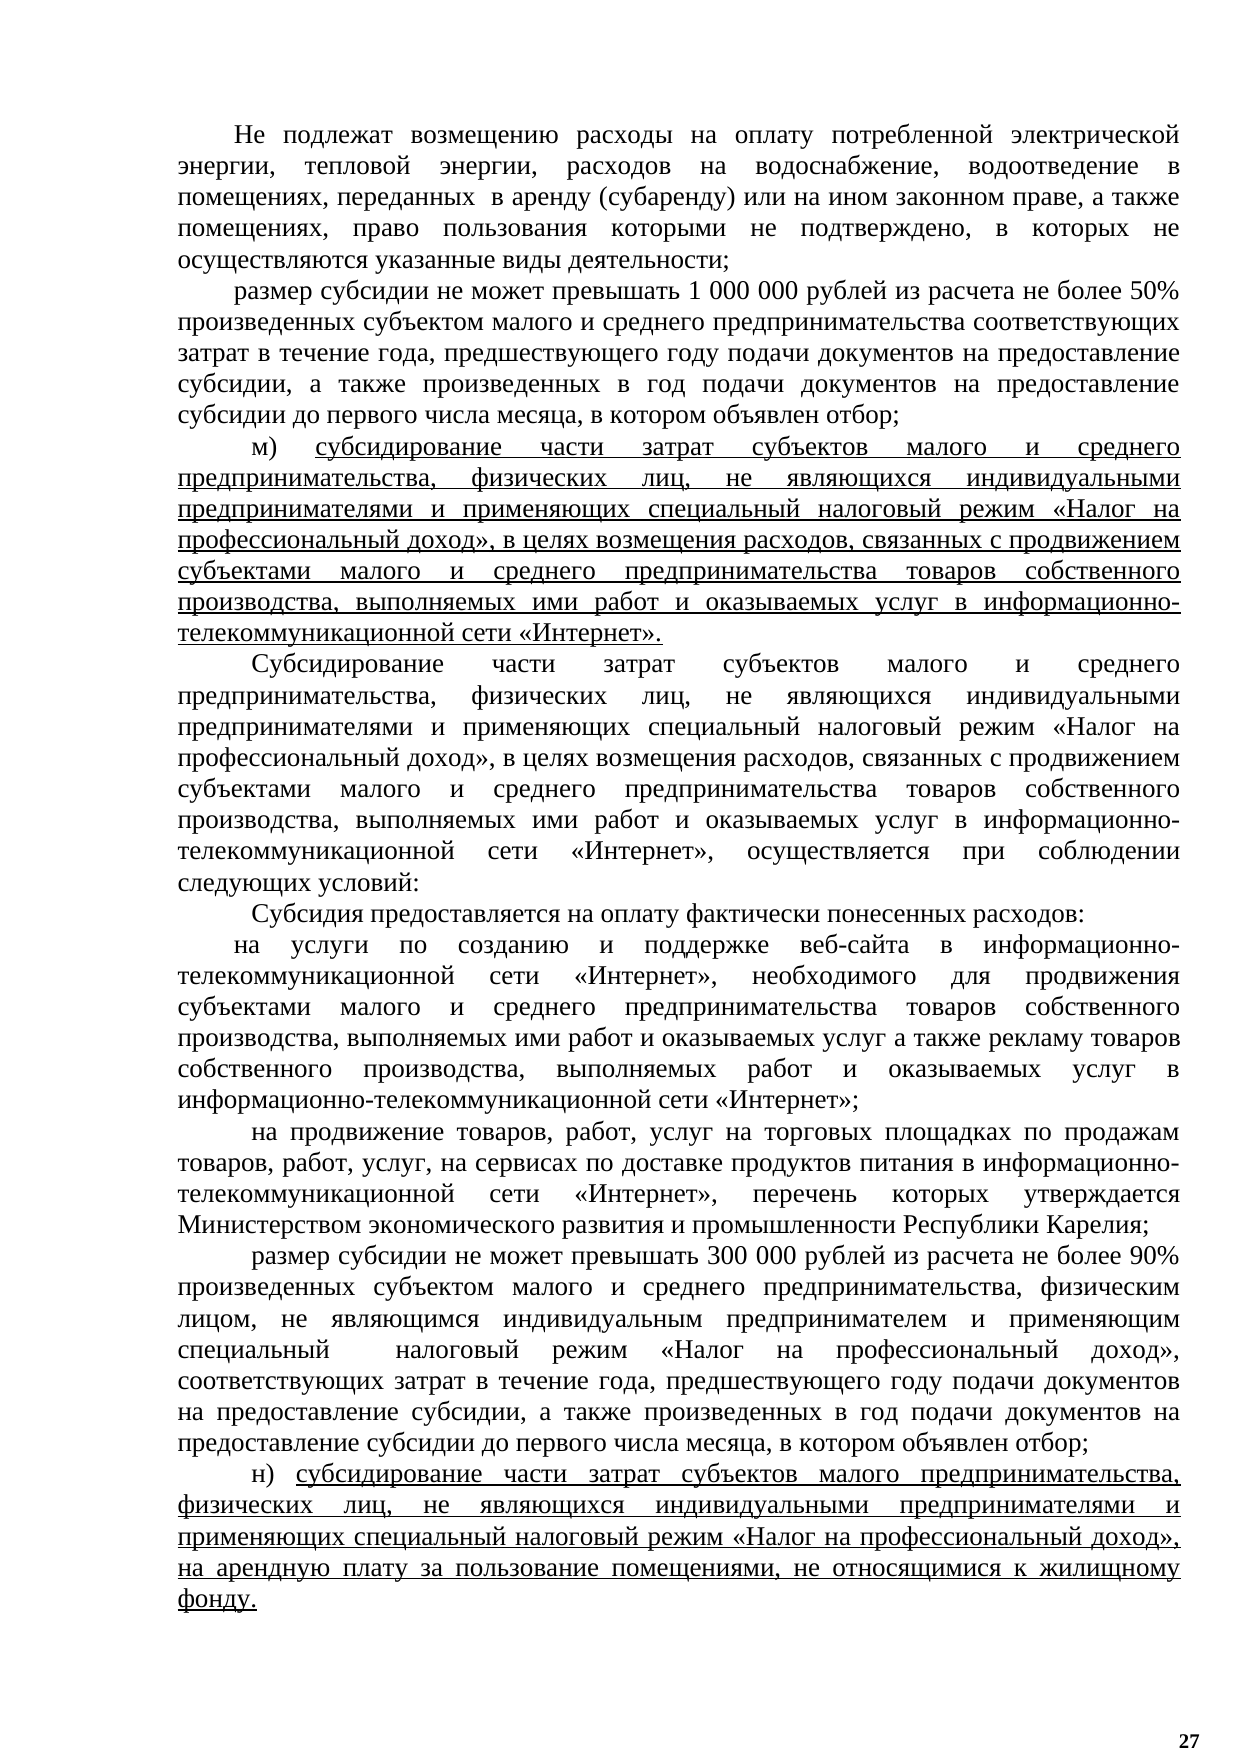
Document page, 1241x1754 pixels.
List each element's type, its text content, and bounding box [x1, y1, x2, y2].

text Субсидия предоставляется на оплату фактически понесенных расходов: [177, 897, 1181, 928]
text м) субсидирование части затрат субъектов малого и среднего предпринимательства, физических лиц, не являющихся индивидуальными предпринимателями и применяющих специальный налоговый режим «Налог на профессиональный доход», в целях возмещения расходов, связанных с продвижением субъектами малого и среднего предпринимательства товаров собственного производства, выполняемых ими работ и оказываемых услуг в информационно-телекоммуникационной сети «Интернет». [177, 582, 1181, 612]
text на услуги по созданию и поддержке веб-сайта в информационно-телекоммуникационной сети «Интернет», необходимого для продвижения субъектами малого и среднего предпринимательства товаров собственного производства, выполняемых ими работ и оказываемых услуг а также рекламу товаров собственного производства, выполняемых работ и оказываемых услуг в информационно-телекоммуникационной сети «Интернет»; [177, 928, 1181, 1115]
text Не подлежат возмещению расходы на оплату потребленной электрической энергии, тепловой энергии, расходов на водоснабжение, водоотведение в помещениях, переданных в аренду (субаренду) или на ином законном праве, а также помещениях, право пользования которыми не подтверждено, в которых не осуществляются указанные виды деятельности; [177, 118, 1181, 274]
text м) субсидирование части затрат субъектов малого и среднего предпринимательства, физических лиц, не являющихся индивидуальными предпринимателями и применяющих специальный налоговый режим «Налог на профессиональный доход», в целях возмещения расходов, связанных с продвижением субъектами малого и среднего предпринимательства товаров собственного производства, выполняемых ими работ и оказываемых услуг в информационно-телекоммуникационной сети «Интернет». [177, 520, 1181, 550]
text н) субсидирование части затрат субъектов малого предпринимательства, физических лиц, не являющихся индивидуальными предпринимателями и применяющих специальный налоговый режим «Налог на профессиональный доход», на арендную плату за пользование помещениями, не относящимися к жилищному фонду. [177, 1579, 1181, 1613]
text размер субсидии не может превышать 1 000 000 рублей из расчета не более 50% произведенных субъектом малого и среднего предпринимательства соответствующих затрат в течение года, предшествующего году подачи документов на предоставление субсидии, а также произведенных в год подачи документов на предоставление субсидии до первого числа месяца, в котором объявлен отбор; [177, 274, 1181, 429]
text Субсидирование части затрат субъектов малого и среднего предпринимательства, физических лиц, не являющихся индивидуальными предпринимателями и применяющих специальный налоговый режим «Налог на профессиональный доход», в целях возмещения расходов, связанных с продвижением субъектами малого и среднего предпринимательства товаров собственного производства, выполняемых ими работ и оказываемых услуг в информационно-телекоммуникационной сети «Интернет», осуществляется при соблюдении следующих условий: [177, 648, 1181, 897]
text м) субсидирование части затрат субъектов малого и среднего предпринимательства, физических лиц, не являющихся индивидуальными предпринимателями и применяющих специальный налоговый режим «Налог на профессиональный доход», в целях возмещения расходов, связанных с продвижением субъектами малого и среднего предпринимательства товаров собственного производства, выполняемых ими работ и оказываемых услуг в информационно-телекоммуникационной сети «Интернет». [177, 429, 1181, 488]
text м) субсидирование части затрат субъектов малого и среднего предпринимательства, физических лиц, не являющихся индивидуальными предпринимателями и применяющих специальный налоговый режим «Налог на профессиональный доход», в целях возмещения расходов, связанных с продвижением субъектами малого и среднего предпринимательства товаров собственного производства, выполняемых ими работ и оказываемых услуг в информационно-телекоммуникационной сети «Интернет». [177, 489, 1181, 519]
text н) субсидирование части затрат субъектов малого предпринимательства, физических лиц, не являющихся индивидуальными предпринимателями и применяющих специальный налоговый режим «Налог на профессиональный доход», на арендную плату за пользование помещениями, не относящимися к жилищному фонду. [177, 1517, 1181, 1547]
text н) субсидирование части затрат субъектов малого предпринимательства, физических лиц, не являющихся индивидуальными предпринимателями и применяющих специальный налоговый режим «Налог на профессиональный доход», на арендную плату за пользование помещениями, не относящимися к жилищному фонду. [177, 1548, 1181, 1578]
text н) субсидирование части затрат субъектов малого предпринимательства, физических лиц, не являющихся индивидуальными предпринимателями и применяющих специальный налоговый режим «Налог на профессиональный доход», на арендную плату за пользование помещениями, не относящимися к жилищному фонду. [177, 1457, 1181, 1516]
text размер субсидии не может превышать 300 000 рублей из расчета не более 90% произведенных субъектом малого и среднего предпринимательства, физическим лицом, не являющимся индивидуальным предпринимателем и применяющим специальный налоговый режим «Налог на профессиональный доход», соответствующих затрат в течение года, предшествующего году подачи документов на предоставление субсидии, а также произведенных в год подачи документов на предоставление субсидии до первого числа месяца, в котором объявлен отбор; [177, 1239, 1181, 1457]
text м) субсидирование части затрат субъектов малого и среднего предпринимательства, физических лиц, не являющихся индивидуальными предпринимателями и применяющих специальный налоговый режим «Налог на профессиональный доход», в целях возмещения расходов, связанных с продвижением субъектами малого и среднего предпринимательства товаров собственного производства, выполняемых ими работ и оказываемых услуг в информационно-телекоммуникационной сети «Интернет». [177, 613, 1181, 648]
text на продвижение товаров, работ, услуг на торговых площадках по продажам товаров, работ, услуг, на сервисах по доставке продуктов питания в информационно-телекоммуникационной сети «Интернет», перечень которых утверждается Министерством экономического развития и промышленности Республики Карелия; [177, 1115, 1181, 1239]
text м) субсидирование части затрат субъектов малого и среднего предпринимательства, физических лиц, не являющихся индивидуальными предпринимателями и применяющих специальный налоговый режим «Налог на профессиональный доход», в целях возмещения расходов, связанных с продвижением субъектами малого и среднего предпринимательства товаров собственного производства, выполняемых ими работ и оказываемых услуг в информационно-телекоммуникационной сети «Интернет». [177, 551, 1181, 581]
